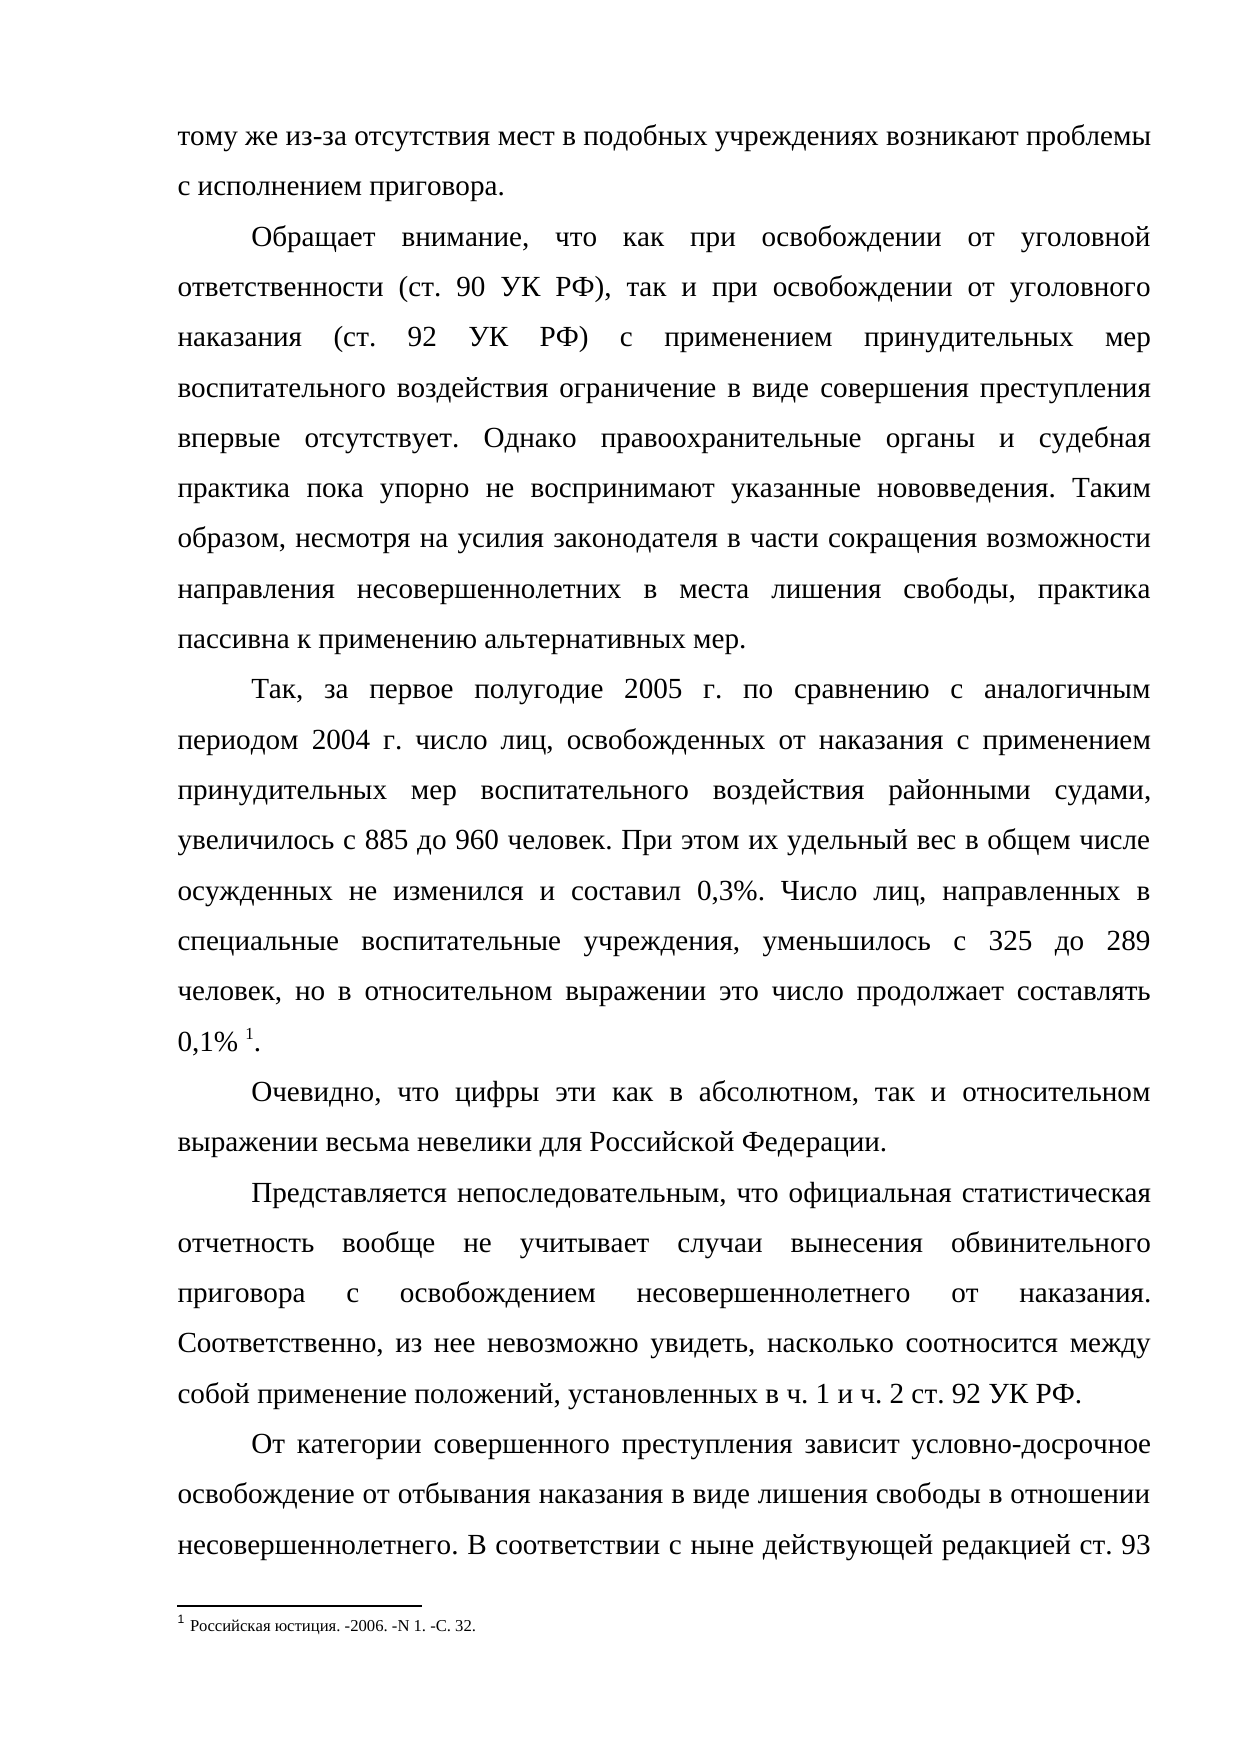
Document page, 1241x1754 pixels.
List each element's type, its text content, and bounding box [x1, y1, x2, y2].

text Обращает внимание, что как при освобождении от уголовной ответственности (ст. 90 УК РФ), так и при освобождении от уголовного наказания (ст. 92 УК РФ) с применением принудительных мер воспитательного воздействия ограничение в виде совершения преступления впервые отсутствует. Однако правоохранительные органы и судебная практика пока упорно не воспринимают указанные нововведения. Таким образом, несмотря на усилия законодателя в части сокращения возможности направления несовершеннолетних в места лишения свободы, практика пассивна к применению альтернативных мер. [177, 219, 1152, 655]
text Представляется непоследовательным, что официальная статистическая отчетность вообще не учитывает случаи вынесения обвинительного приговора с освобождением несовершеннолетнего от наказания. Соответственно, из нее невозможно увидеть, насколько соотносится между собой применение положений, установленных в ч. 1 и ч. 2 ст. 92 УК РФ. [177, 1175, 1152, 1409]
text Так, за первое полугодие . по сравнению с аналогичным периодом . число лиц, освобожденных от наказания с применением принудительных мер воспитательного воздействия районными судами, увеличилось с 885 до 960 человек. При этом их удельный вес в общем числе осужденных не изменился и составил 0,3%. Число лиц, направленных в специальные воспитательные учреждения, уменьшилось с 325 до 289 человек, но в относительном выражении это число продолжает составлять 0,1% . [177, 672, 1152, 1057]
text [177, 1426, 1152, 1560]
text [177, 118, 1152, 202]
text Очевидно, что цифры эти как в абсолютном, так и относительном выражении весьма невелики для Российской Федерации. [177, 1074, 1152, 1158]
